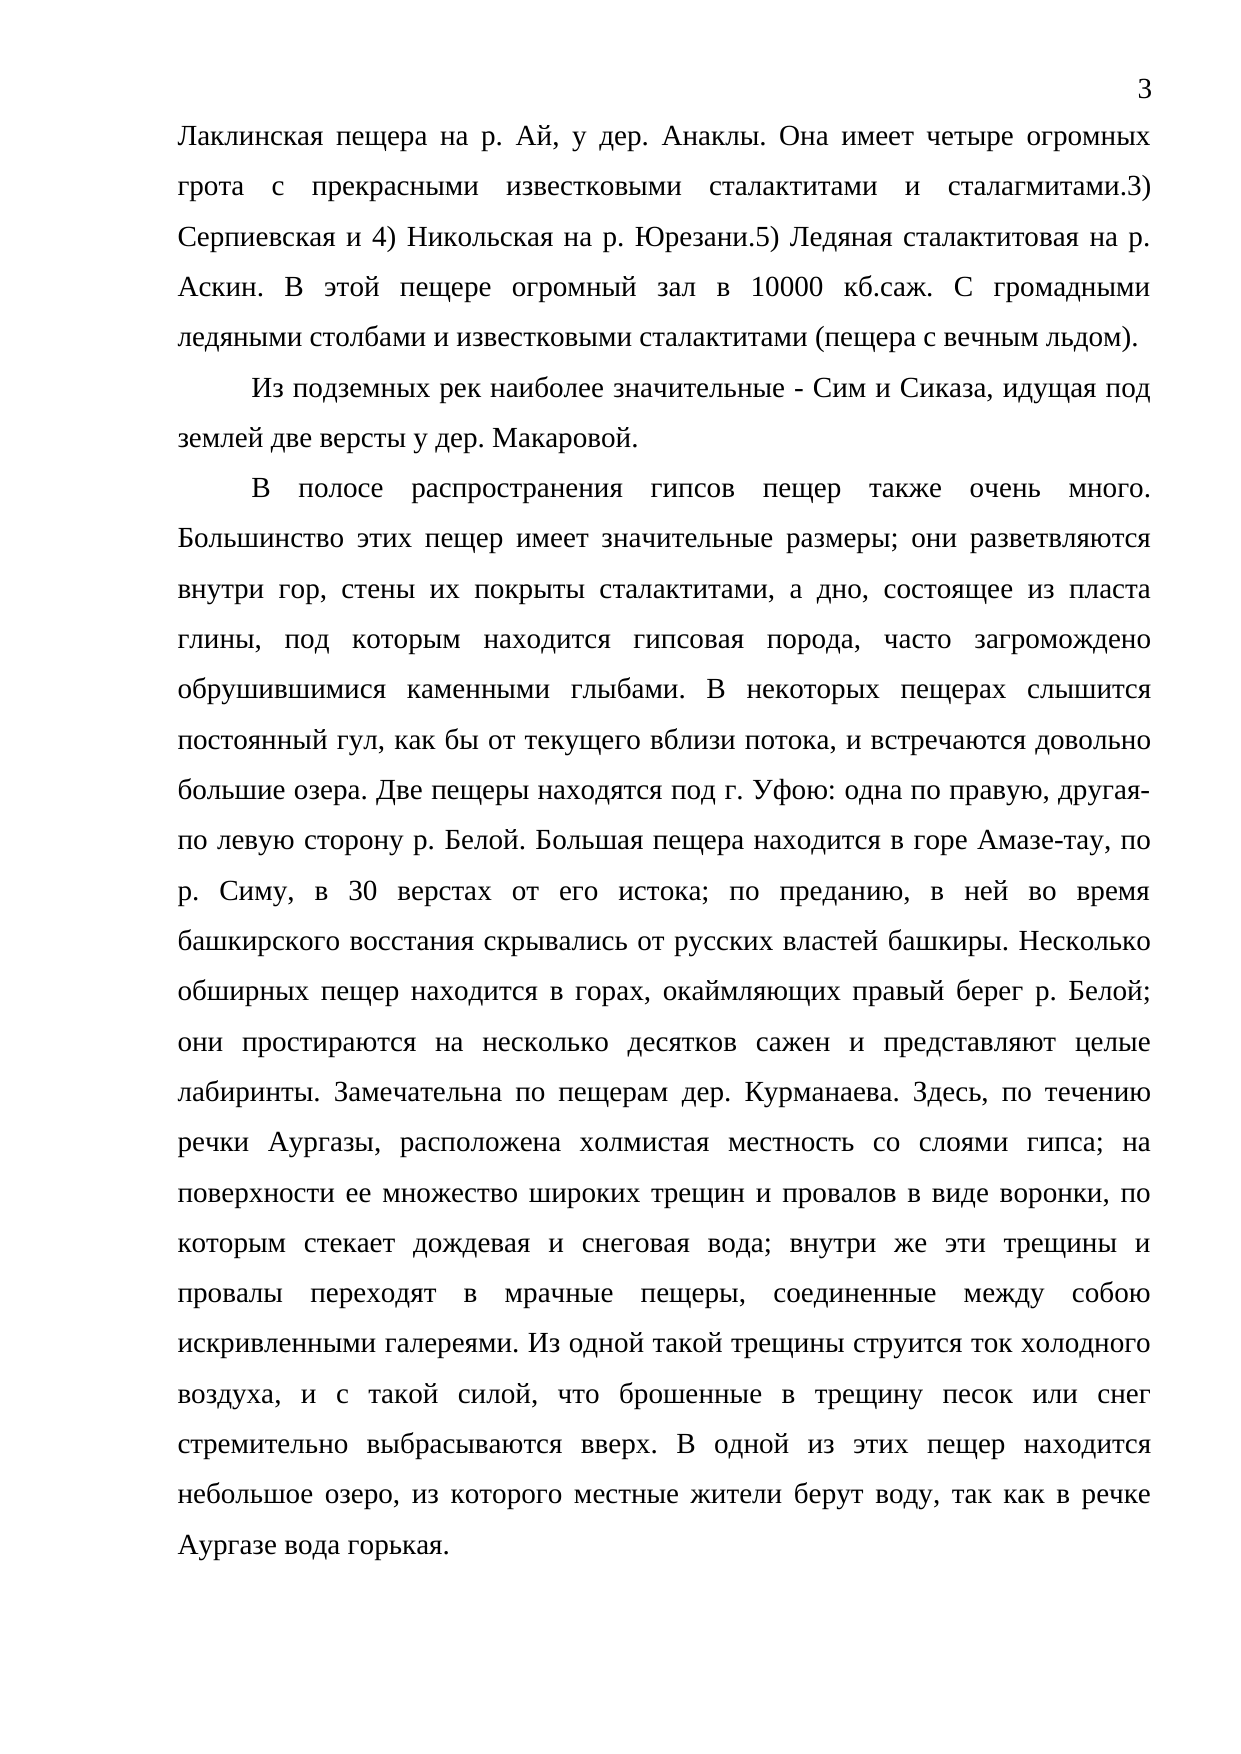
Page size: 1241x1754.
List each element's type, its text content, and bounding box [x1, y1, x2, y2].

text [177, 118, 1152, 353]
text Из подземных рек наиболее значительные - Сим и Сиказа, идущая под землей две версты у дер. Макаровой. [177, 370, 1152, 453]
text В полосе распространения гипсов пещер также очень много. Большинство этих пещер имеет значительные размеры; они разветвляются внутри гор, стены их покрыты сталактитами, а дно, состоящее из пласта глины, под которым находится гипсовая порода, часто загромождено обрушившимися каменными глыбами. В некоторых пещерах слышится постоянный гул, как бы от текущего вблизи потока, и встречаются довольно большие озера. Две пещеры находятся под г. Уфою: одна по правую, другая-по левую сторону р. Белой. Большая пещера находится в горе Амазе-тау, по р. Симу, в 30 верстах от его истока; по преданию, в ней во время башкирского восстания скрывались от русских властей башкиры. Несколько обширных пещер находится в горах, окаймляющих правый берег р. Белой; они простираются на несколько десятков сажен и представляют целые лабиринты. Замечательна по пещерам дер. Курманаева. Здесь, по течению речки Аургазы, расположена холмистая местность со слоями гипса; на поверхности ее множество широких трещин и провалов в виде воронки, по которым стекает дождевая и снеговая вода; внутри же эти трещины и провалы переходят в мрачные пещеры, соединенные между собою искривленными галереями. Из одной такой трещины струится ток холодного воздуха, и с такой силой, что брошенные в трещину песок или снег стремительно выбрасываются вверх. В одной из этих пещер находится небольшое озеро, из которого местные жители берут воду, так как в речке Аургазе вода горькая. [177, 470, 1152, 1560]
